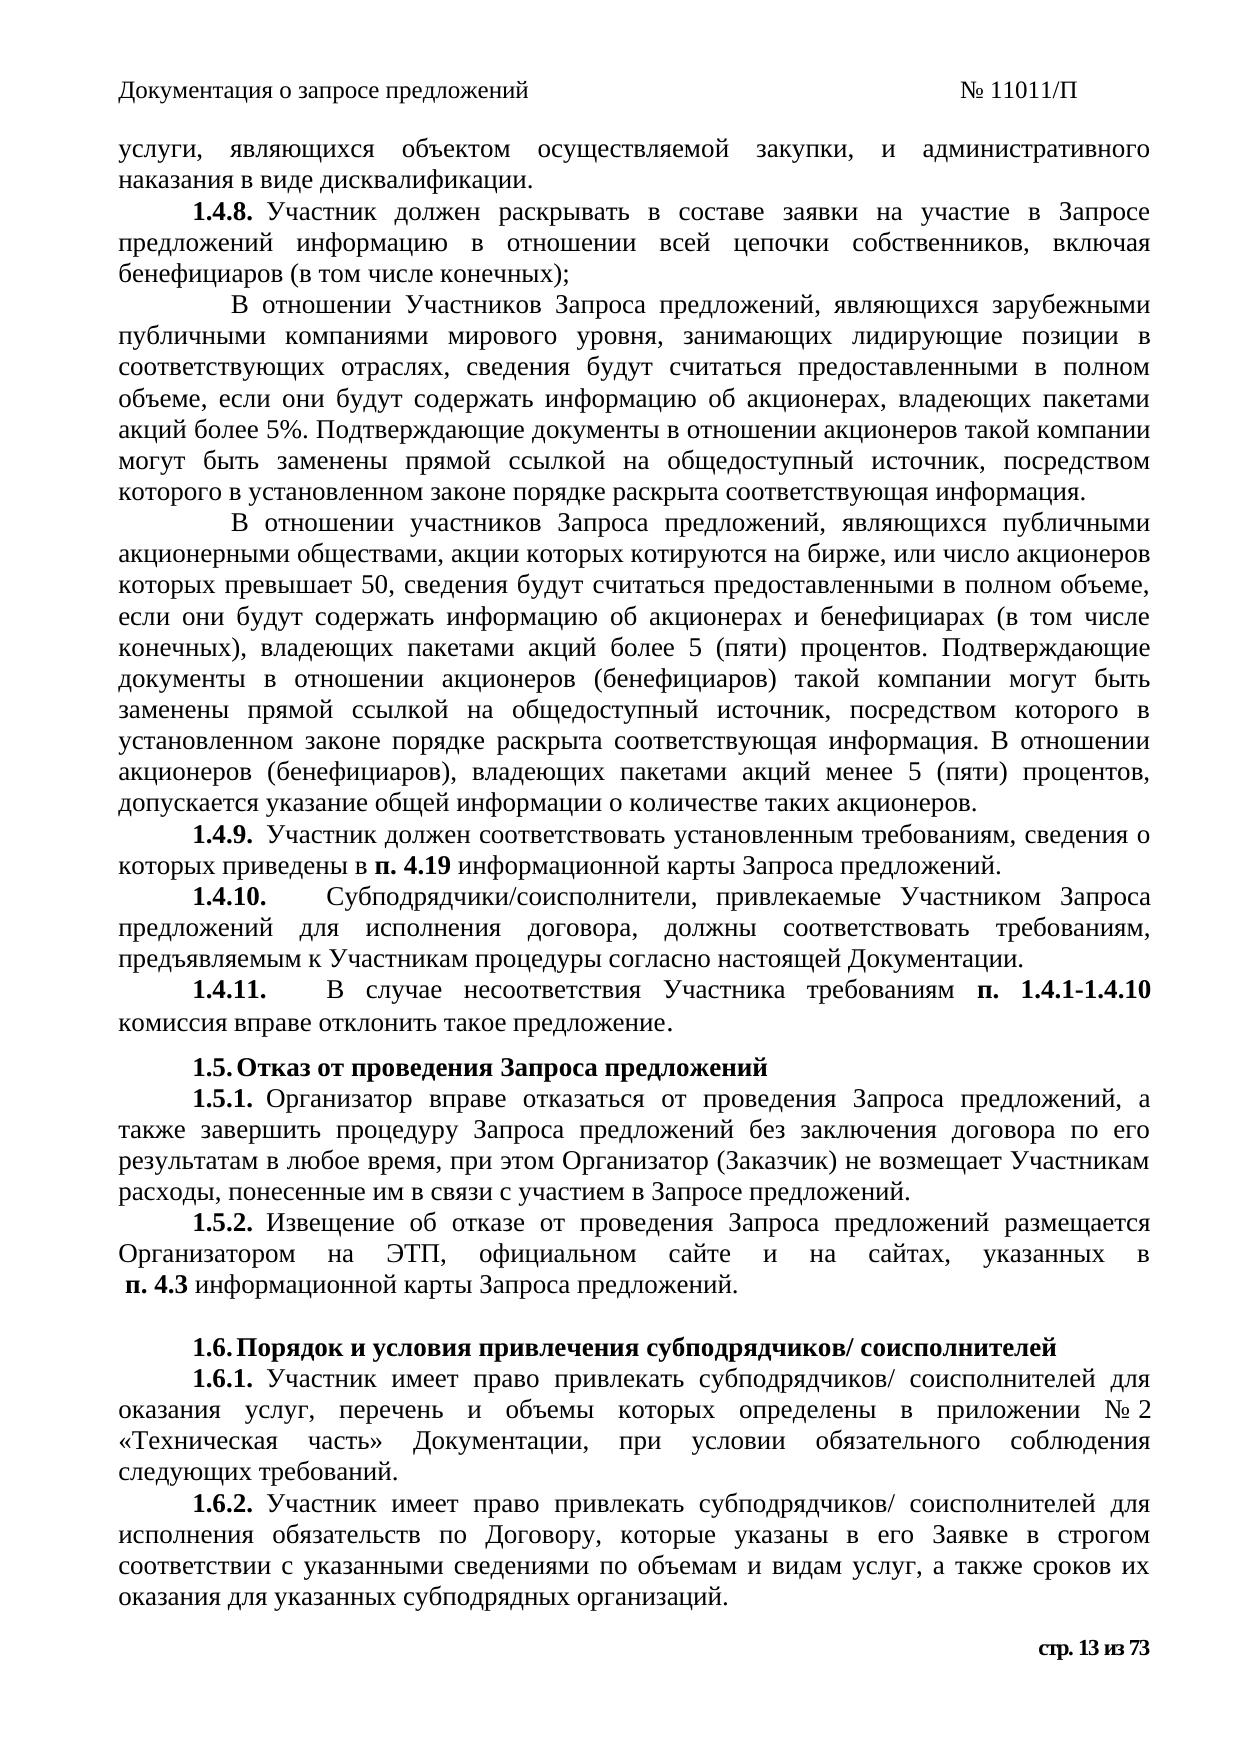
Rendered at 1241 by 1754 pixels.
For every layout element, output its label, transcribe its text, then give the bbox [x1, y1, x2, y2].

text В отношении Участников Запроса предложений, являющихся зарубежными публичными компаниями мирового уровня, занимающих лидирующие позиции в соответствующих отраслях, сведения будут считаться предоставленными в полном объеме, если они будут содержать информацию об акционерах, владеющих пакетами акций более 5%. Подтверждающие документы в отношении акционеров такой компании могут быть заменены прямой ссылкой на общедоступный источник, посредством которого в установленном законе порядке раскрыта соответствующая информация. [118, 288, 1152, 506]
text В отношении участников Запроса предложений, являющихся публичными акционерными обществами, акции которых котируются на бирже, или число акционеров которых превышает 50, сведения будут считаться предоставленными в полном объеме, если они будут содержать информацию об акционерах и бенефициарах (в том числе конечных), владеющих пакетами акций более 5 (пяти) процентов. Подтверждающие документы в отношении акционеров (бенефициаров) такой компании могут быть заменены прямой ссылкой на общедоступный источник, посредством которого в установленном законе порядке раскрыта соответствующая информация. В отношении акционеров (бенефициаров), владеющих пакетами акций менее 5 (пяти) процентов, допускается указание общей информации о количестве таких акционеров. [118, 506, 1152, 818]
text Организатор вправе отказаться от проведения Запроса предложений, а также завершить процедуру Запроса предложений без заключения договора по его результатам в любое время, при этом Организатор (Заказчик) не возмещает Участникам расходы, понесенные им в связи с участием в Запросе предложений. [118, 1082, 1152, 1206]
text Субподрядчики/соисполнители, привлекаемые Участником Запроса предложений для исполнения договора, должны соответствовать требованиям, предъявляемым к Участникам процедуры согласно настоящей Документации. [118, 880, 1152, 973]
text Участник должен раскрывать в составе заявки на участие в Запросе предложений информацию в отношении всей цепочки собственников, включая бенефициаров (в том числе конечных); [118, 195, 1152, 288]
text Извещение об отказе от проведения Запроса предложений размещается Организатором на ЭТП, официальном сайте и на сайтах, указанных в п. 4.3 информационной карты Запроса предложений. [118, 1206, 1152, 1300]
text Порядок и условия привлечения субподрядчиков/ соисполнителей [118, 1331, 1152, 1362]
text Отказ от проведения Запроса предложений [118, 1051, 1152, 1082]
text Участник должен соответствовать установленным требованиям, сведения о которых приведены в п. 4.19 информационной карты Запроса предложений. [118, 818, 1152, 880]
text В случае несоответствия Участника требованиям п. 1.4.1-1.4.10 комиссия вправе отклонить такое предложение. [118, 973, 1152, 1038]
text Участник имеет право привлекать субподрядчиков/ соисполнителей для оказания услуг, перечень и объемы которых определены в приложении № 2 «Техническая часть» Документации, при условии обязательного соблюдения следующих требований. [118, 1362, 1152, 1487]
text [118, 132, 1152, 195]
text Участник имеет право привлекать субподрядчиков/ соисполнителей для исполнения обязательств по Договору, которые указаны в его Заявке в строгом соответствии с указанными сведениями по объемам и видам услуг, а также сроков их оказания для указанных субподрядных организаций. [118, 1487, 1152, 1611]
